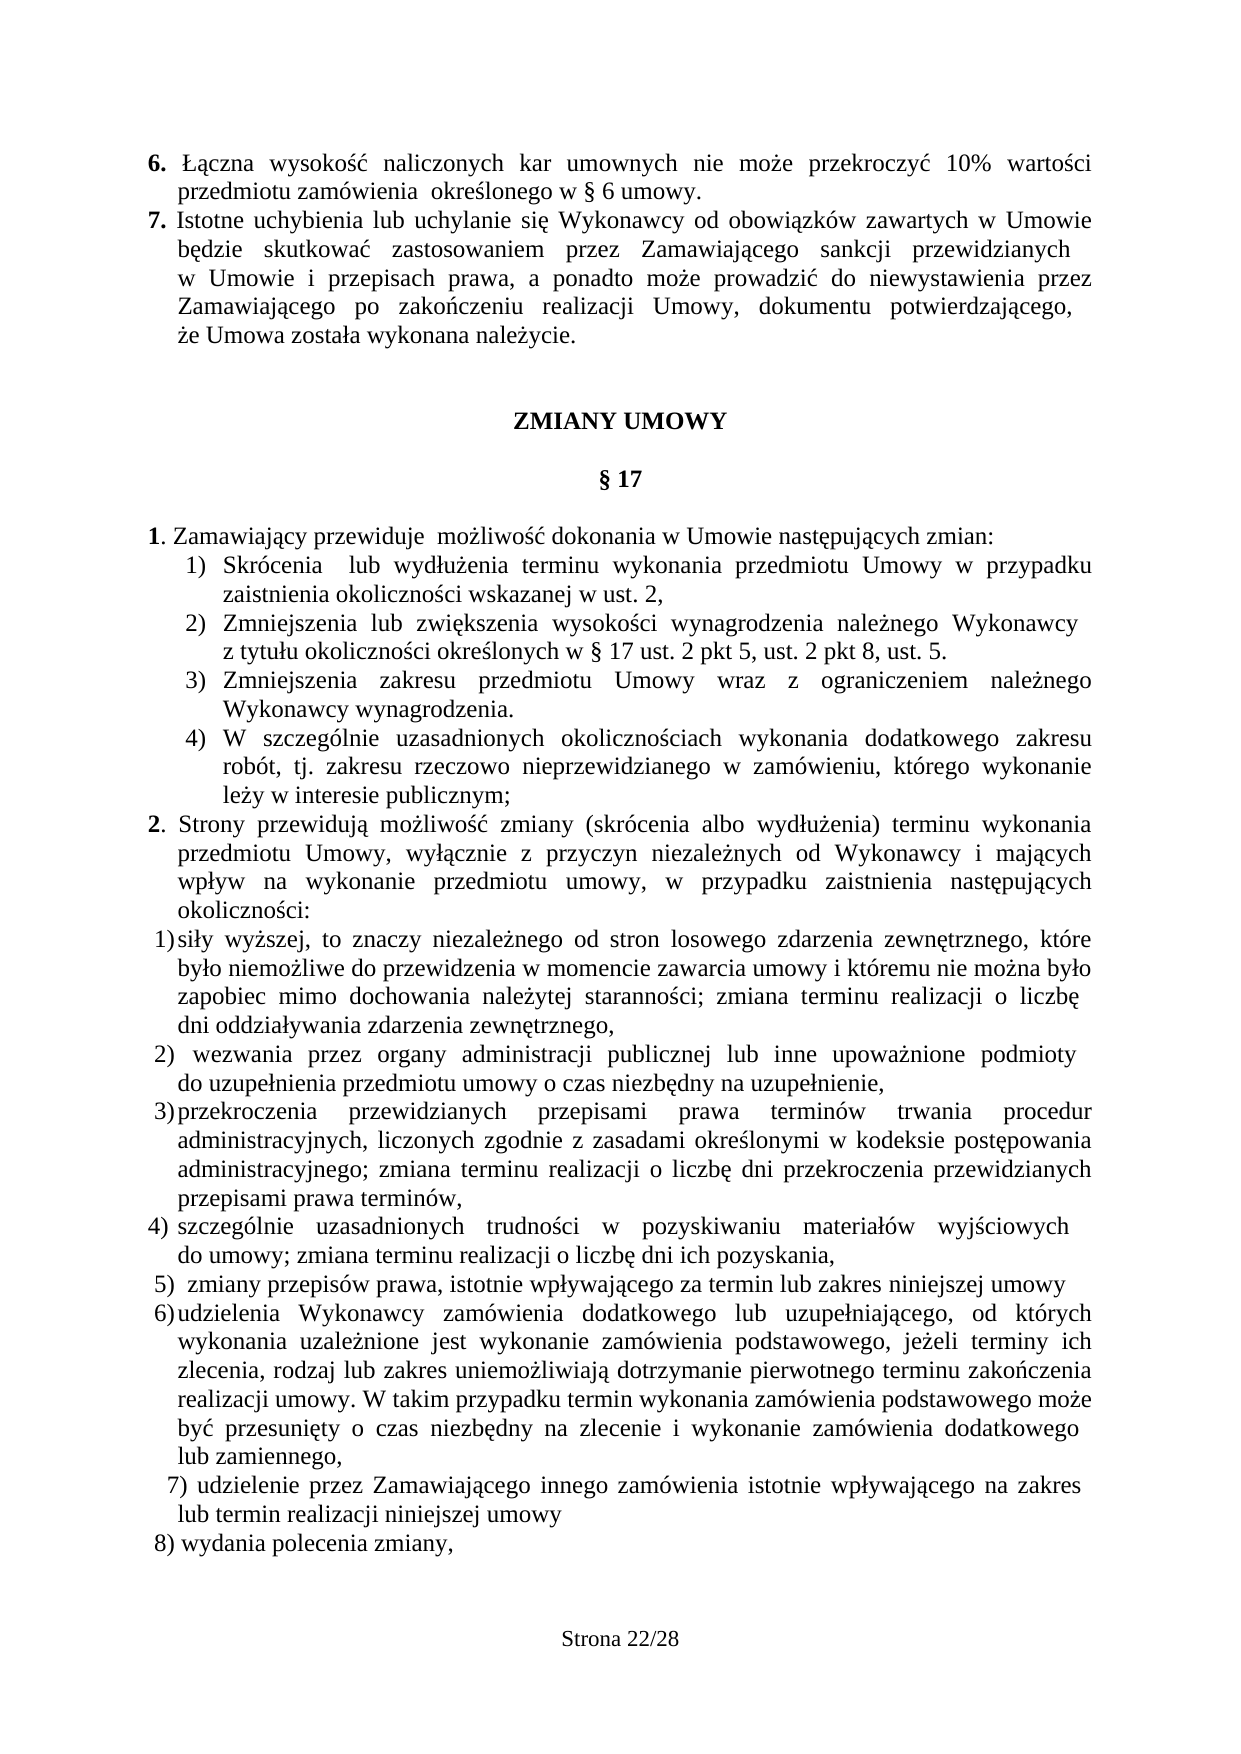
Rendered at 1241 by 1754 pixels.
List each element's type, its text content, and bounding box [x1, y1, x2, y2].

text 4) szczególnie uzasadnionych trudności w pozyskiwaniu materiałów wyjściowych do umowy; zmiana terminu realizacji o liczbę dni ich pozyskania, [148, 1211, 1092, 1269]
text 3) przekroczenia przewidzianych przepisami prawa terminów trwania procedur administracyjnych, liczonych zgodnie z zasadami określonymi w kodeksie postępowania administracyjnego; zmiana terminu realizacji o liczbę dni przekroczenia przewidzianych przepisami prawa terminów, [148, 1096, 1092, 1211]
list W szczególnie uzasadnionych okolicznościach wykonania dodatkowego zakresu robót, tj. zakresu rzeczowo nieprzewidzianego w zamówieniu, którego wykonanie leży w interesie publicznym; [185, 723, 1092, 809]
text 5) zmiany przepisów prawa, istotnie wpływającego za termin lub zakres niniejszej umowy [154, 1269, 1092, 1298]
text 6. Łączna wysokość naliczonych kar umownych nie może przekroczyć 10% wartości przedmiotu zamówienia określonego w § 6 umowy. [148, 148, 1092, 205]
text 1. Zamawiający przewiduje możliwość dokonania w Umowie następujących zmian: [148, 521, 1092, 550]
text ZMIANY UMOWY [148, 406, 1092, 435]
text 7) udzielenie przez Zamawiającego innego zamówienia istotnie wpływającego na zakres lub termin realizacji niniejszej umowy [148, 1470, 1092, 1528]
list Skrócenia lub wydłużenia terminu wykonania przedmiotu Umowy w przypadku zaistnienia okoliczności wskazanej w ust. 2, [185, 550, 1092, 608]
text 6) udzielenia Wykonawcy zamówienia dodatkowego lub uzupełniającego, od których wykonania uzależnione jest wykonanie zamówienia podstawowego, jeżeli terminy ich zlecenia, rodzaj lub zakres uniemożliwiają dotrzymanie pierwotnego terminu zakończenia realizacji umowy. W takim przypadku termin wykonania zamówienia podstawowego może być przesunięty o czas niezbędny na zlecenie i wykonanie zamówienia dodatkowego lub zamiennego, [148, 1298, 1092, 1470]
text 1) siły wyższej, to znaczy niezależnego od stron losowego zdarzenia zewnętrznego, które było niemożliwe do przewidzenia w momencie zawarcia umowy i któremu nie można było zapobiec mimo dochowania należytej staranności; zmiana terminu realizacji o liczbę dni oddziaływania zdarzenia zewnętrznego, [148, 924, 1092, 1039]
text 2. Strony przewidują możliwość zmiany (skrócenia albo wydłużenia) terminu wykonania przedmiotu Umowy, wyłącznie z przyczyn niezależnych od Wykonawcy i mających wpływ na wykonanie przedmiotu umowy, w przypadku zaistnienia następujących okoliczności: [148, 809, 1092, 924]
list Zmniejszenia lub zwiększenia wysokości wynagrodzenia należnego Wykonawcy z tytułu okoliczności określonych w § 17 ust. 2 pkt 5, ust. 2 pkt 8, ust. 5. [185, 608, 1092, 665]
text 7. Istotne uchybienia lub uchylanie się Wykonawcy od obowiązków zawartych w Umowie będzie skutkować zastosowaniem przez Zamawiającego sankcji przewidzianych w Umowie i przepisach prawa, a ponadto może prowadzić do niewystawienia przez Zamawiającego po zakończeniu realizacji Umowy, dokumentu potwierdzającego, że Umowa została wykonana należycie. [148, 205, 1092, 349]
text § 17 [148, 464, 1092, 493]
list Zmniejszenia zakresu przedmiotu Umowy wraz z ograniczeniem należnego Wykonawcy wynagrodzenia. [185, 665, 1092, 723]
text 2) wezwania przez organy administracji publicznej lub inne upoważnione podmioty do uzupełnienia przedmiotu umowy o czas niezbędny na uzupełnienie, [148, 1039, 1092, 1096]
text 8) wydania polecenia zmiany, [154, 1528, 1092, 1556]
